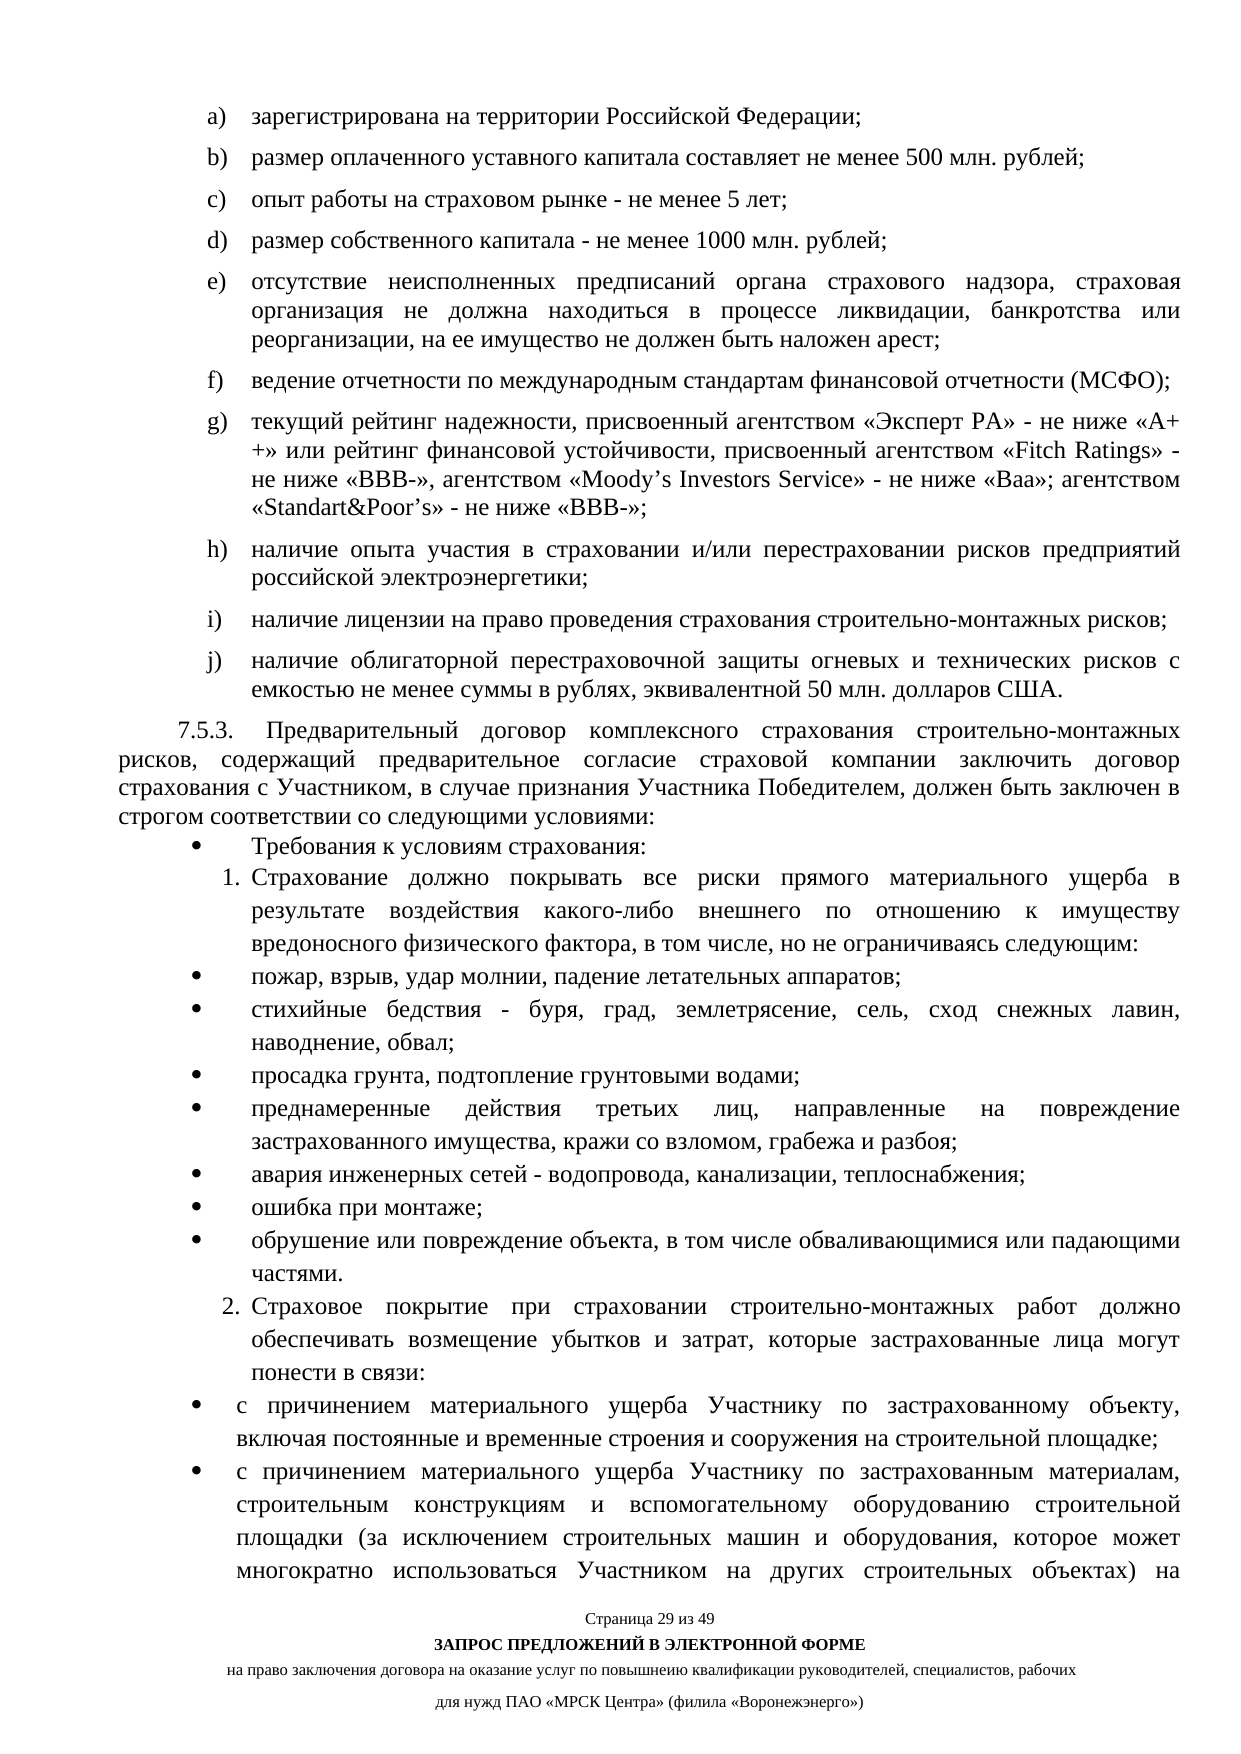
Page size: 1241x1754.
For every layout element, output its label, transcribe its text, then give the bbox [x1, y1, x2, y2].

list просадка грунта, подтопление грунтовыми водами; [192, 1060, 1181, 1088]
list размер собственного капитала - не менее 1000 млн. рублей; [207, 225, 1181, 254]
list стихийные бедствия - буря, град, землетрясение, сель, сход снежных лавин, наводнение, обвал; [192, 994, 1181, 1056]
list авария инженерных сетей - водопровода, канализации, теплоснабжения; [192, 1159, 1181, 1188]
list с причинением материального ущерба Участнику по застрахованному объекту, включая постоянные и временные строения и сооружения на строительной площадке; [192, 1390, 1181, 1452]
list наличие облигаторной перестраховочной защиты огневых и технических рисков с емкостью не менее суммы в рублях, эквивалентной 50 млн. долларов США. [207, 645, 1181, 702]
list ошибка при монтаже; [192, 1192, 1181, 1221]
list Страховое покрытие при страховании строительно-монтажных работ должно обеспечивать возмещение убытков и затрат, которые застрахованные лица могут понести в связи: [222, 1291, 1181, 1386]
list Страхование должно покрывать все риски прямого материального ущерба в результате воздействия какого-либо внешнего по отношению к имуществу вредоносного физического фактора, в том числе, но не ограничиваясь следующим: [222, 862, 1181, 956]
list Требования к условиям страхования: [192, 831, 1181, 860]
list преднамеренные действия третьих лиц, направленные на повреждение застрахованного имущества, кражи со взломом, грабежа и разбоя; [192, 1093, 1181, 1154]
list наличие опыта участия в страховании и/или перестраховании рисков предприятий российской электроэнергетики; [207, 534, 1181, 591]
subtitle Предварительный договор комплексного страхования строительно-монтажных рисков, содержащий предварительное согласие страховой компании заключить договор страхования с Участником, в случае признания Участника Победителем, должен быть заключен в строгом соответствии со следующими условиями: [118, 715, 1181, 830]
list ведение отчетности по международным стандартам финансовой отчетности (МСФО); [207, 365, 1181, 394]
list наличие лицензии на право проведения страхования строительно-монтажных рисков; [207, 604, 1181, 632]
list отсутствие неисполненных предписаний органа страхового надзора, страховая организация не должна находиться в процессе ликвидации, банкротства или реорганизации, на ее имущество не должен быть наложен арест; [207, 266, 1181, 352]
list размер оплаченного уставного капитала составляет не менее 500 млн. рублей; [207, 142, 1181, 171]
list пожар, взрыв, удар молнии, падение летательных аппаратов; [192, 961, 1181, 989]
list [192, 1456, 1181, 1584]
list обрушение или повреждение объекта, в том числе обваливающимися или падающими частями. [192, 1225, 1181, 1287]
list опыт работы на страховом рынке - не менее 5 лет; [207, 184, 1181, 212]
list зарегистрирована на территории Российской Федерации; [207, 101, 1181, 130]
list текущий рейтинг надежности, присвоенный агентством «Эксперт РА» - не ниже «А++» или рейтинг финансовой устойчивости, присвоенный агентством «Fitch Ratings» - не ниже «BBB-», агентством «Moody’s Investors Service» - не ниже «Baa»; агентством «Standart&Poor’s» - не ниже «BBB-»; [207, 406, 1181, 521]
